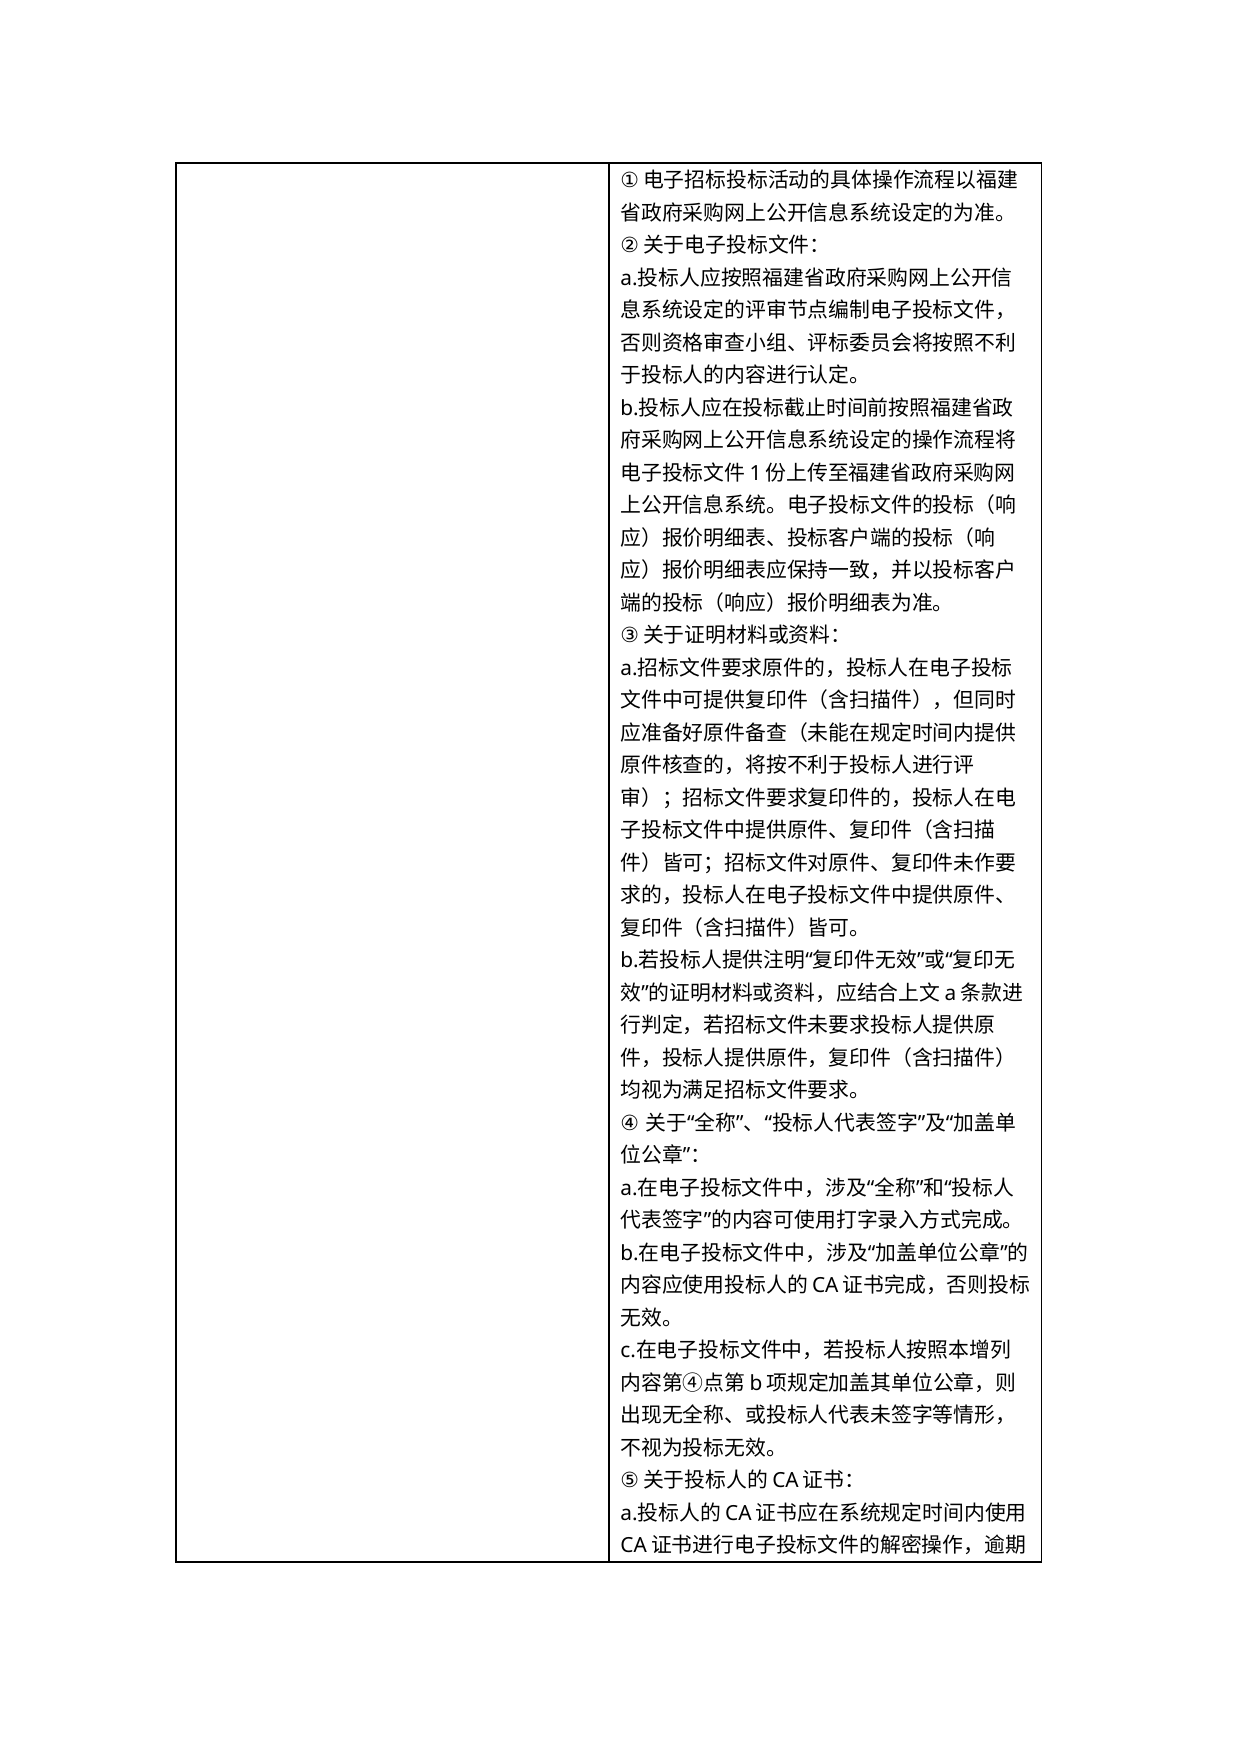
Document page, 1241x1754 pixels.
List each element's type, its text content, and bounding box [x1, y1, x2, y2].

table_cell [610, 164, 1041, 1561]
table_cell 1 [177, 164, 608, 1561]
